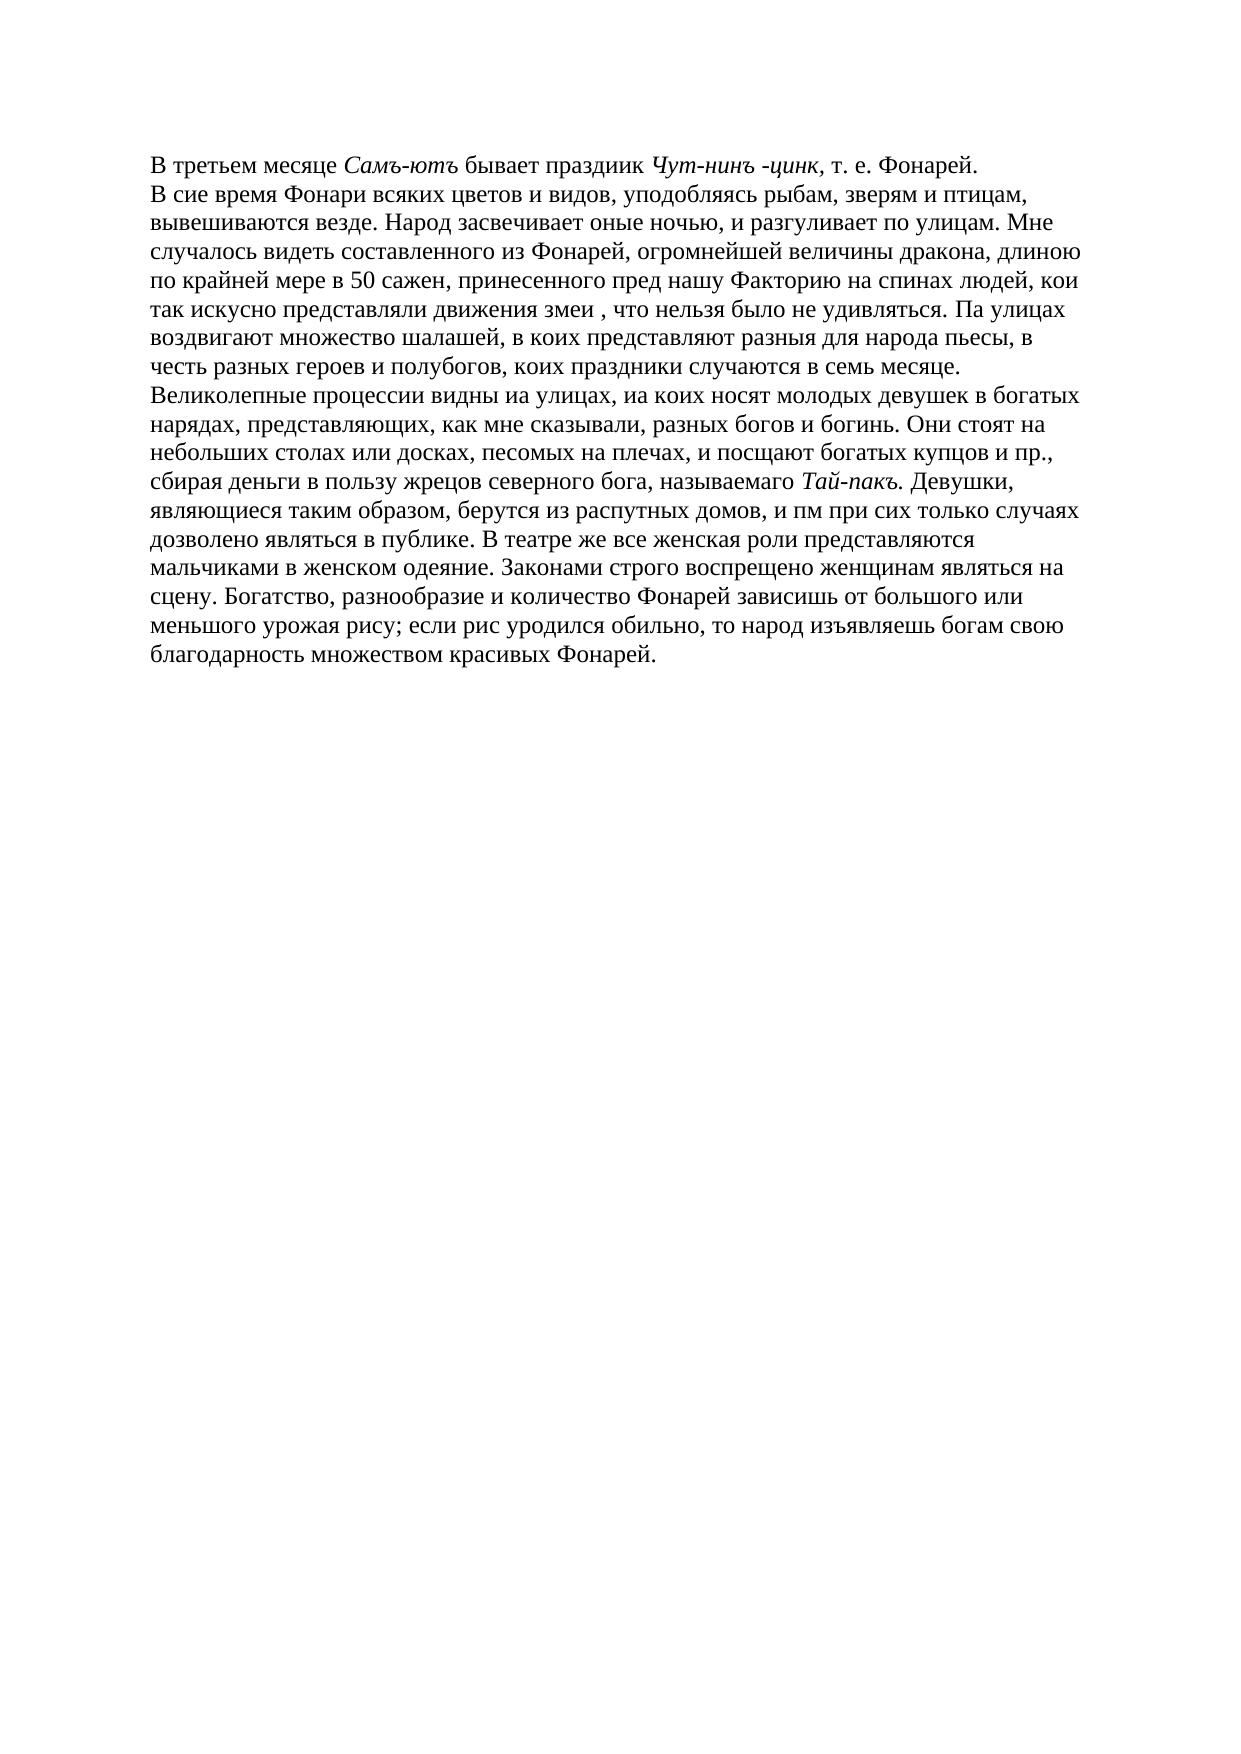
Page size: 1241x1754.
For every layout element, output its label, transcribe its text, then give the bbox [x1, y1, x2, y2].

text В третьeм месяце Самъ-ютъ бывает праздиик Чут-нинъ -цинк, т. е. Фонарей. В сие время Фонари всяких цветов и видов, уподобляясь рыбам, зверям и птицам, вывешиваются везде. Народ засвечивает оные ночью, и разгуливает по улицам. Мне случалось видеть составленного из Фонарей, огромнейшей величины дракона, длиною по крайней мере в 50 сажен, принесенного пред нашу Факторию на спинах людей, кои так искусно представляли движения змеи , что нельзя было не удивляться. Па улицах воздвигают множество шалашей, в коих представляют разныя для народа пьесы, в честь разных героев и полубогов, коих праздники случаются в семь месяце. Великолепные процессии видны иа улицах, иа коих носят молодых девушек в богатых нарядах, представляющих, как мне сказывали, разных богов и богинь. Они стоят на небольших столах или досках, песомых на плечах, и посщают богатых купцов и пр., сбирая деньги в пользу жрецов северного бога, называемаго Тай-пакъ. Девушки, являющиеся таким образом, берутся из распутных домов, и пм при сих только случаях дозволено являться в публике. В театре же все женская роли представляются мальчиками в женском одеяние. Законами строго воспрещено женщинам являться на сцену. Богатство, разнообразие и количество Фонарей зависишь от большого или меньшого урожая рису; если рис уродился обильно, то народ изъявляешь богам свою благодарность множеством красивых Фонарей. [150, 150, 1090, 667]
